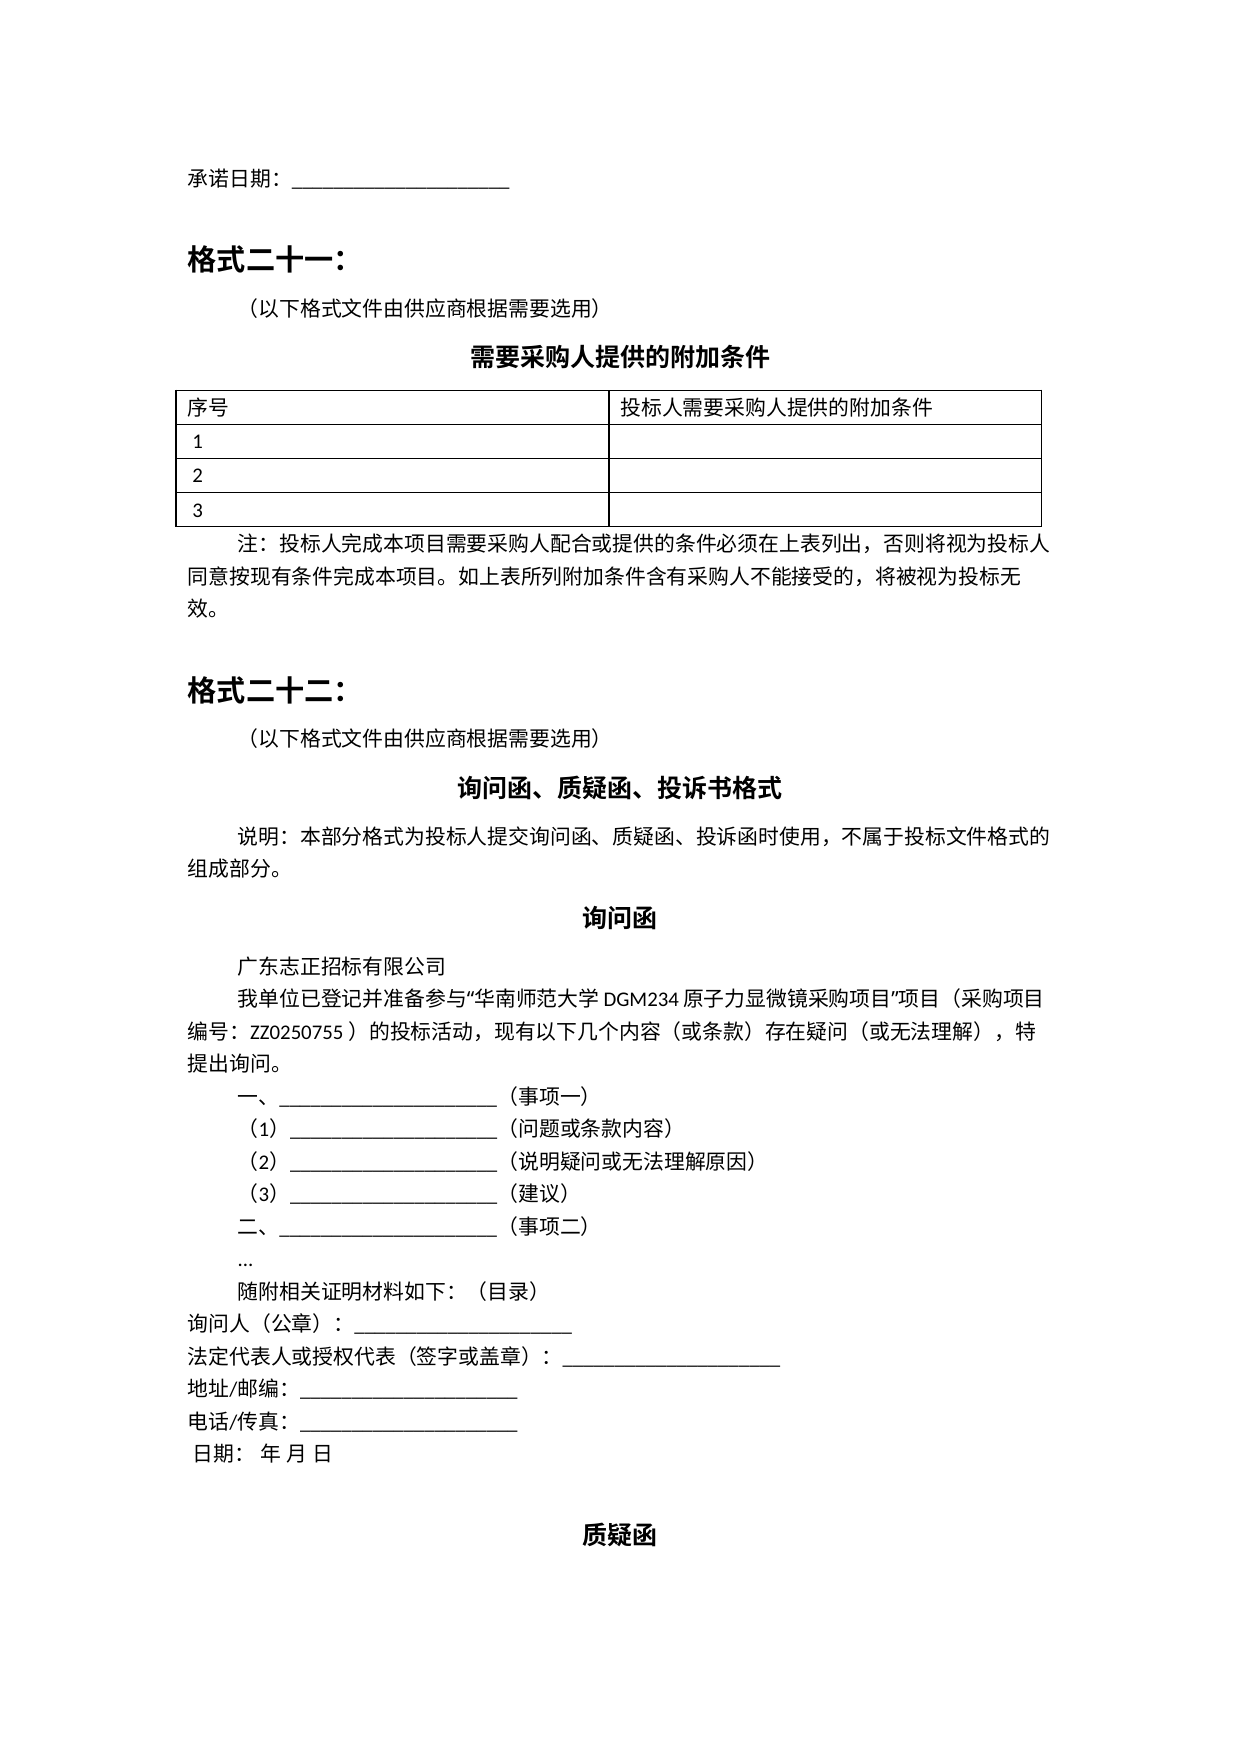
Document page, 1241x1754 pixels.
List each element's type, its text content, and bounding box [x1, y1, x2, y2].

text 法定代表人或授权代表（签字或盖章）：_____________________ [187, 1340, 1053, 1372]
text 注：投标人完成本项目需要采购人配合或提供的条件必须在上表列出，否则将视为投标人同意按现有条件完成本项目。如上表所列附加条件含有采购人不能接受的，将被视为投标无效。 [187, 527, 1053, 625]
text 广东志正招标有限公司 [187, 950, 1053, 982]
text 承诺日期：_____________________ [187, 162, 1053, 194]
text 一、_____________________（事项一） [187, 1080, 1053, 1112]
table_header 投标人需要采购人提供的附加条件 [610, 391, 1041, 423]
text 地址/邮编：_____________________ [187, 1372, 1053, 1405]
text 说明：本部分格式为投标人提交询问函、质疑函、投诉函时使用，不属于投标文件格式的组成部分。 [187, 820, 1053, 885]
text 需要采购人提供的附加条件 [187, 324, 1053, 389]
table_cell [610, 493, 1041, 526]
table_cell 2 [177, 459, 608, 492]
text 格式二十一： [187, 227, 1053, 292]
text 二、_____________________（事项二） [187, 1210, 1053, 1242]
text 询问人（公章）：_____________________ [187, 1307, 1053, 1340]
text （3）____________________（建议） [187, 1177, 1053, 1210]
text 格式二十二： [187, 657, 1053, 722]
table_cell [610, 459, 1041, 492]
text 询问函 [187, 885, 1053, 950]
table_header 序号 [177, 391, 608, 423]
text 日期： 年 月 日 [187, 1437, 1053, 1470]
table_cell 1 [177, 425, 608, 458]
text 电话/传真：_____________________ [187, 1405, 1053, 1437]
table_cell [610, 425, 1041, 458]
text 随附相关证明材料如下：（目录） [187, 1275, 1053, 1307]
text 我单位已登记并准备参与“华南师范大学DGM234原子力显微镜采购项目”项目（采购项目编号：ZZ0250755 ）的投标活动，现有以下几个内容（或条款）存在疑问（或无法理解），特提出询问。 [187, 982, 1053, 1080]
text 询问函、质疑函、投诉书格式 [187, 755, 1053, 820]
text （1）____________________（问题或条款内容） [187, 1112, 1053, 1145]
table_cell 3 [177, 493, 608, 526]
text （以下格式文件由供应商根据需要选用） [187, 722, 1053, 755]
text （2）____________________（说明疑问或无法理解原因） [187, 1145, 1053, 1177]
text （以下格式文件由供应商根据需要选用） [187, 292, 1053, 324]
text ... [187, 1242, 1053, 1275]
text 质疑函 [187, 1502, 1053, 1567]
